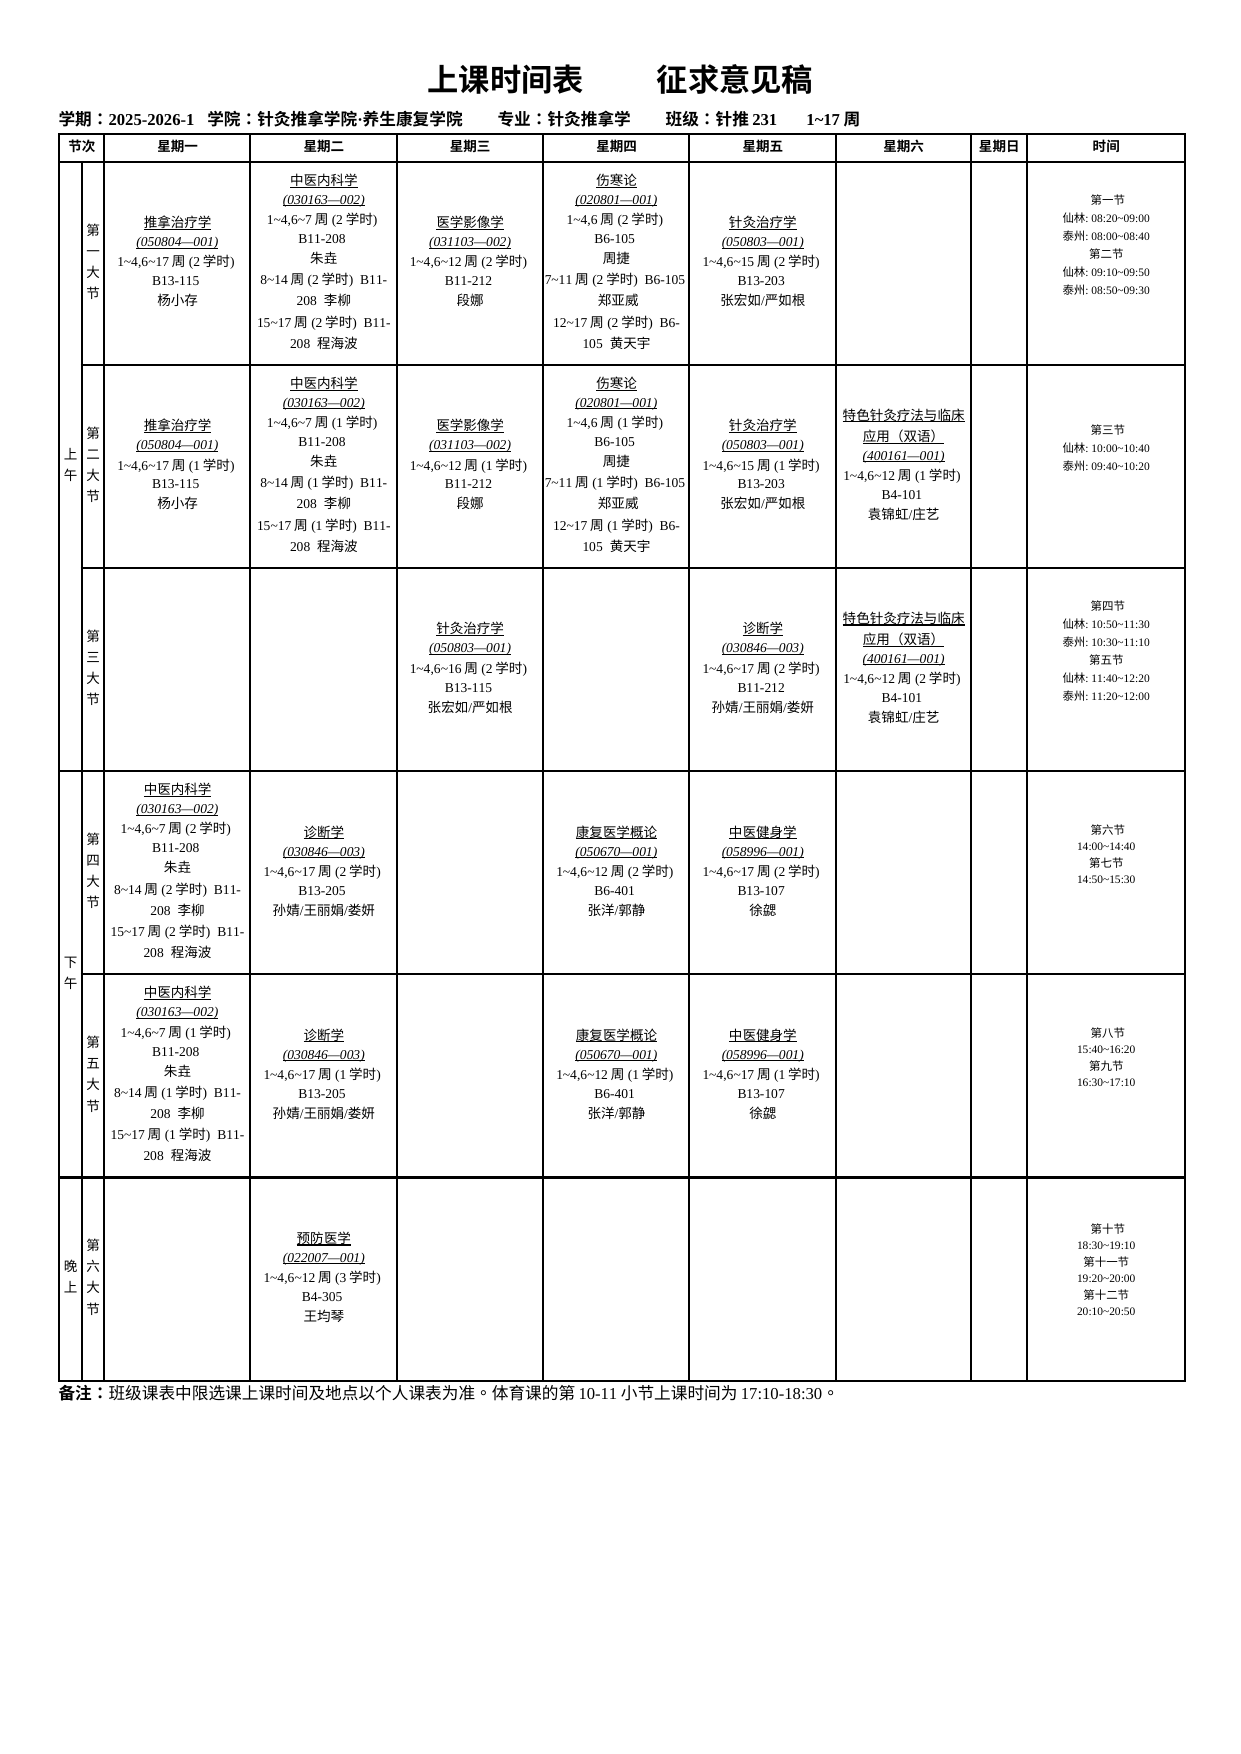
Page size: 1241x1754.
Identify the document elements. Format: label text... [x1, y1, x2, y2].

table_cell 第一节 仙林: 08:20~09:00 泰州: 08:00~08:40 第二节 仙林: 09:10~09:50 泰州: 08:50~09:30 [1028, 163, 1184, 364]
text 上课时间表 征求意见稿 [58, 58, 1182, 101]
table_cell 诊断学 (030846—003) 1~4,6~17周 (2学时) B13-205 孙婧/王丽娟/娄妍 [251, 772, 396, 973]
table_cell 中医健身学 (058996—001) 1~4,6~17周 (1学时) B13-107 徐勰 [690, 975, 835, 1176]
table_cell 伤寒论 (020801—001) 1~4,6周 (1学时) B6-105 周捷 7~11周 (1学时) B6-105 郑亚威 12~17周 (1学时) B6-105 黄天宇 [544, 366, 688, 567]
table_cell 中医健身学 (058996—001) 1~4,6~17周 (2学时) B13-107 徐勰 [690, 772, 835, 973]
table_cell 中医内科学 (030163—002) 1~4,6~7周 (2学时) B11-208 朱垚 8~14周 (2学时) B11-208 李柳 15~17周 (2学时) B11-208 程海波 [105, 772, 249, 973]
text 学期：2025-2026-1 学院：针灸推拿学院·养生康复学院 专业：针灸推拿学 班级：针推231 1~17周 [58, 107, 1182, 130]
table_cell [398, 1179, 542, 1379]
table_cell [544, 569, 688, 770]
table_cell 第八节 15:40~16:20 第九节 16:30~17:10 [1028, 975, 1184, 1176]
table_cell [837, 772, 970, 973]
table_cell 晚上 [60, 1179, 81, 1379]
table_cell 诊断学 (030846—003) 1~4,6~17周 (2学时) B11-212 孙婧/王丽娟/娄妍 [690, 569, 835, 770]
table_cell [690, 1179, 835, 1379]
table_cell [972, 975, 1026, 1176]
table_cell 下午 [60, 772, 81, 1176]
table_cell 诊断学 (030846—003) 1~4,6~17周 (1学时) B13-205 孙婧/王丽娟/娄妍 [251, 975, 396, 1176]
table_cell 第六节 14:00~14:40 第七节 14:50~15:30 [1028, 772, 1184, 973]
table_cell 第三节 仙林: 10:00~10:40 泰州: 09:40~10:20 [1028, 366, 1184, 567]
table_cell 针灸治疗学 (050803—001) 1~4,6~16周 (2学时) B13-115 张宏如/严如根 [398, 569, 542, 770]
table_header 星期五 [690, 135, 835, 161]
table_cell 中医内科学 (030163—002) 1~4,6~7周 (1学时) B11-208 朱垚 8~14周 (1学时) B11-208 李柳 15~17周 (1学时) B11-208 程海波 [105, 975, 249, 1176]
table_header 星期二 [251, 135, 396, 161]
table_cell [251, 569, 396, 770]
table_cell 中医内科学 (030163—002) 1~4,6~7周 (2学时) B11-208 朱垚 8~14周 (2学时) B11-208 李柳 15~17周 (2学时) B11-208 程海波 [251, 163, 396, 364]
table_cell 第十节 18:30~19:10 第十一节 19:20~20:00 第十二节 20:10~20:50 [1028, 1179, 1184, 1379]
table_cell [972, 772, 1026, 973]
table_header 星期四 [544, 135, 688, 161]
table_header 星期一 [105, 135, 249, 161]
table_cell 第二大节 [83, 366, 103, 567]
table_cell 针灸治疗学 (050803—001) 1~4,6~15周 (1学时) B13-203 张宏如/严如根 [690, 366, 835, 567]
table_cell 第五大节 [83, 975, 103, 1176]
table_cell 特色针灸疗法与临床应用（双语） (400161—001) 1~4,6~12周 (2学时) B4-101 袁锦虹/庄艺 [837, 569, 970, 770]
table_cell 第四大节 [83, 772, 103, 973]
table_cell 康复医学概论 (050670—001) 1~4,6~12周 (1学时) B6-401 张洋/郭静 [544, 975, 688, 1176]
table_cell 特色针灸疗法与临床应用（双语） (400161—001) 1~4,6~12周 (1学时) B4-101 袁锦虹/庄艺 [837, 366, 970, 567]
table_cell [398, 772, 542, 973]
table_cell 上午 [60, 163, 81, 770]
table_cell 中医内科学 (030163—002) 1~4,6~7周 (1学时) B11-208 朱垚 8~14周 (1学时) B11-208 李柳 15~17周 (1学时) B11-208 程海波 [251, 366, 396, 567]
table_cell 第一大节 [83, 163, 103, 364]
table_cell 伤寒论 (020801—001) 1~4,6周 (2学时) B6-105 周捷 7~11周 (2学时) B6-105 郑亚威 12~17周 (2学时) B6-105 黄天宇 [544, 163, 688, 364]
table_cell 预防医学 (022007—001) 1~4,6~12周 (3学时) B4-305 王均琴 [251, 1179, 396, 1379]
table_cell 推拿治疗学 (050804—001) 1~4,6~17周 (1学时) B13-115 杨小存 [105, 366, 249, 567]
table_cell [837, 975, 970, 1176]
table_header 星期三 [398, 135, 542, 161]
table_cell 医学影像学 (031103—002) 1~4,6~12周 (2学时) B11-212 段娜 [398, 163, 542, 364]
table_cell 针灸治疗学 (050803—001) 1~4,6~15周 (2学时) B13-203 张宏如/严如根 [690, 163, 835, 364]
table_cell [398, 975, 542, 1176]
table_cell [972, 163, 1026, 364]
table_cell [544, 1179, 688, 1379]
text 备注：班级课表中限选课上课时间及地点以个人课表为准。体育课的第10-11小节上课时间为17:10-18:30。 [58, 1382, 1182, 1404]
table_header 时间 [1028, 135, 1184, 161]
table_header 节次 [60, 135, 103, 161]
table_cell [972, 1179, 1026, 1379]
table_cell 第三大节 [83, 569, 103, 770]
table_cell 推拿治疗学 (050804—001) 1~4,6~17周 (2学时) B13-115 杨小存 [105, 163, 249, 364]
table_cell 康复医学概论 (050670—001) 1~4,6~12周 (2学时) B6-401 张洋/郭静 [544, 772, 688, 973]
table_cell [837, 1179, 970, 1379]
table_cell 医学影像学 (031103—002) 1~4,6~12周 (1学时) B11-212 段娜 [398, 366, 542, 567]
table_cell [105, 569, 249, 770]
table_header 星期六 [837, 135, 970, 161]
table_cell [837, 163, 970, 364]
table_header 星期日 [972, 135, 1026, 161]
table_cell 第四节 仙林: 10:50~11:30 泰州: 10:30~11:10 第五节 仙林: 11:40~12:20 泰州: 11:20~12:00 [1028, 569, 1184, 770]
table_cell [972, 569, 1026, 770]
table_cell [972, 366, 1026, 567]
table_cell 第六大节 [83, 1179, 103, 1379]
table_cell [105, 1179, 249, 1379]
